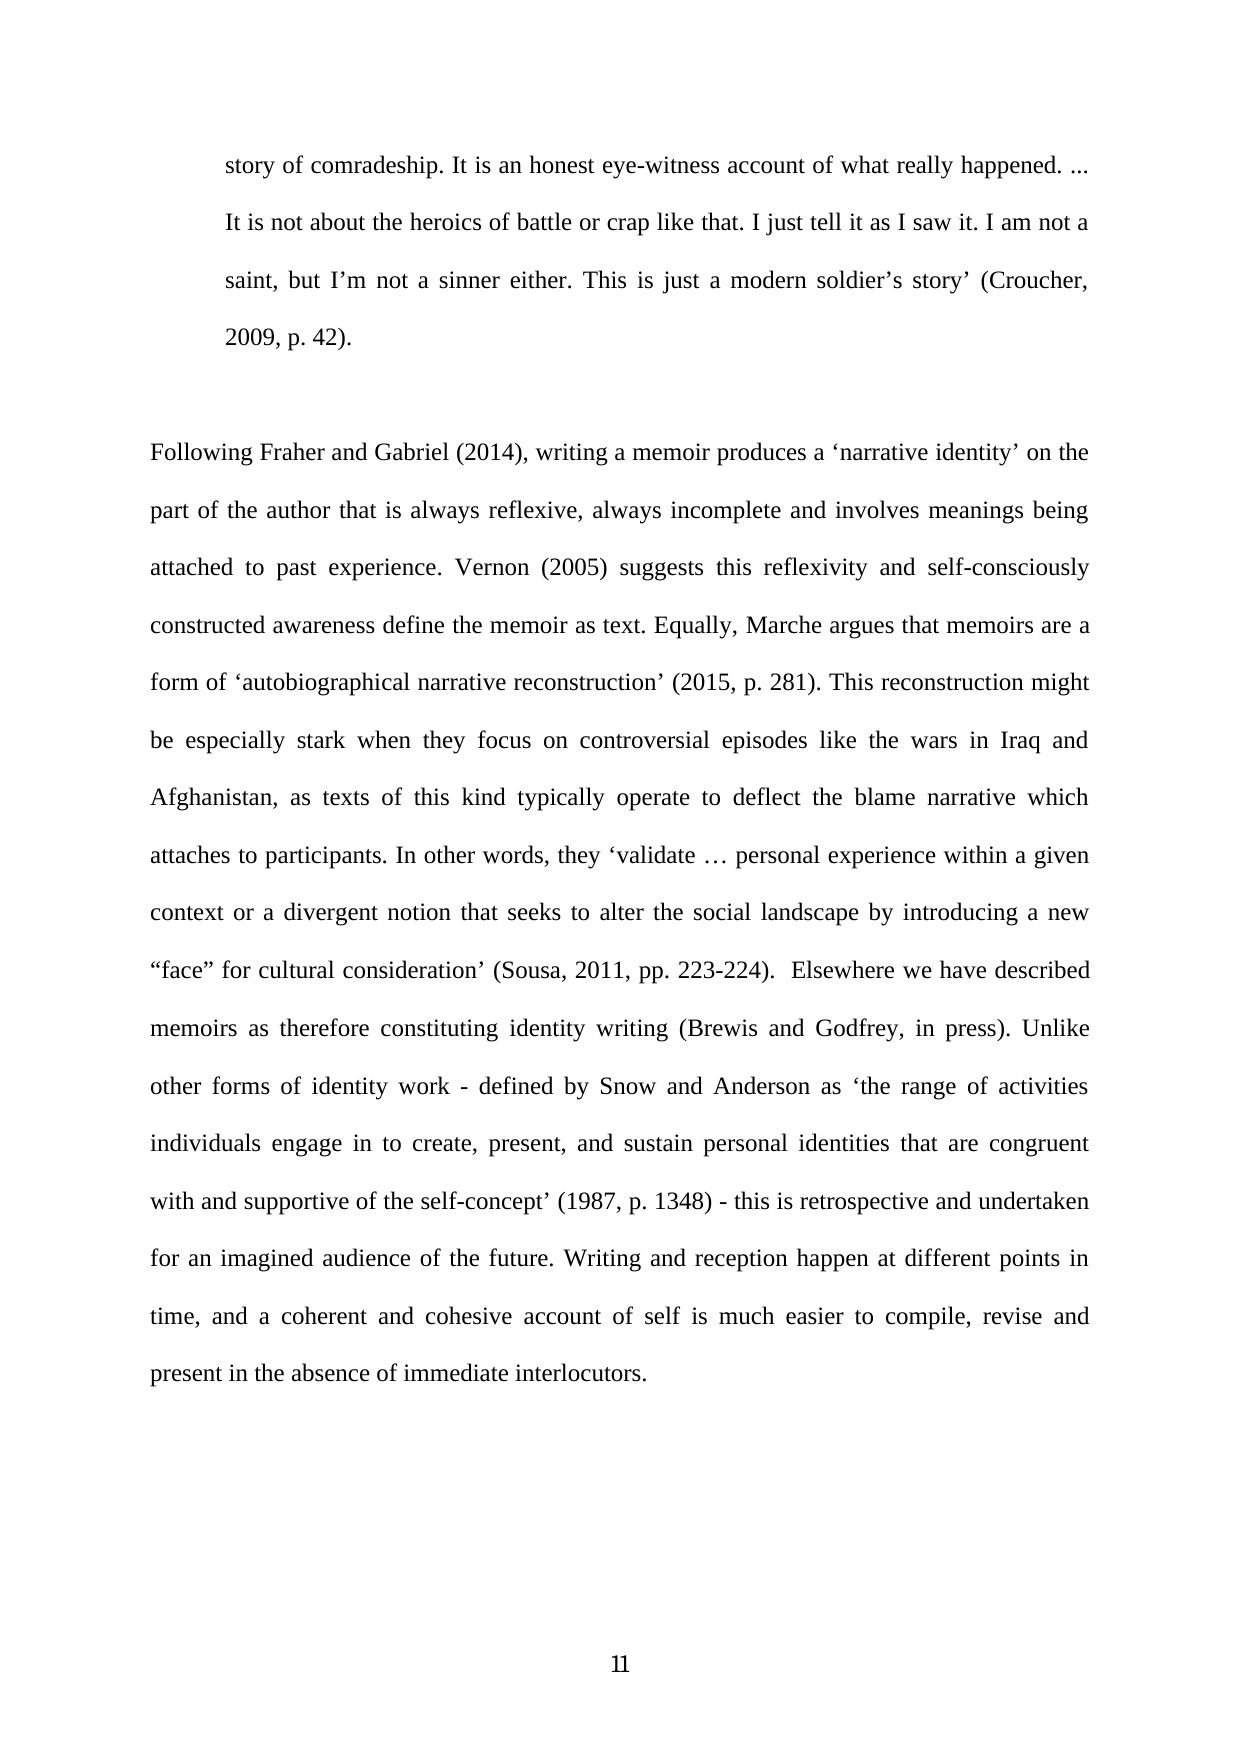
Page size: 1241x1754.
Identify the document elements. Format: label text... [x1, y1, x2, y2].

text Following Fraher and Gabriel (2014), writing a memoir produces a ‘narrative identity’ on the part of the author that is always reflexive, always incomplete and involves meanings being attached to past experience. Vernon (2005) suggests this reflexivity and self-consciously constructed awareness define the memoir as text. Equally, Marche argues that memoirs are a form of ‘autobiographical narrative reconstruction’ (2015, p. 281). This reconstruction might be especially stark when they focus on controversial episodes like the wars in Iraq and Afghanistan, as texts of this kind typically operate to deflect the blame narrative which attaches to participants. In other words, they ‘validate … personal experience within a given context or a divergent notion that seeks to alter the social landscape by introducing a new “face” for cultural consideration’ (Sousa, 2011, pp. 223-224). Elsewhere we have described memoirs as therefore constituting identity writing (Brewis and Godfrey, in press). Unlike other forms of identity work - defined by Snow and Anderson as ‘the range of activities individuals engage in to create, present, and sustain personal identities that are congruent with and supportive of the self-concept’ (1987, p. 1348) - this is retrospective and undertaken for an imagined audience of the future. Writing and reception happen at different points in time, and a coherent and cohesive account of self is much easier to compile, revise and present in the absence of immediate interlocutors. [150, 437, 1090, 1387]
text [225, 150, 1090, 351]
